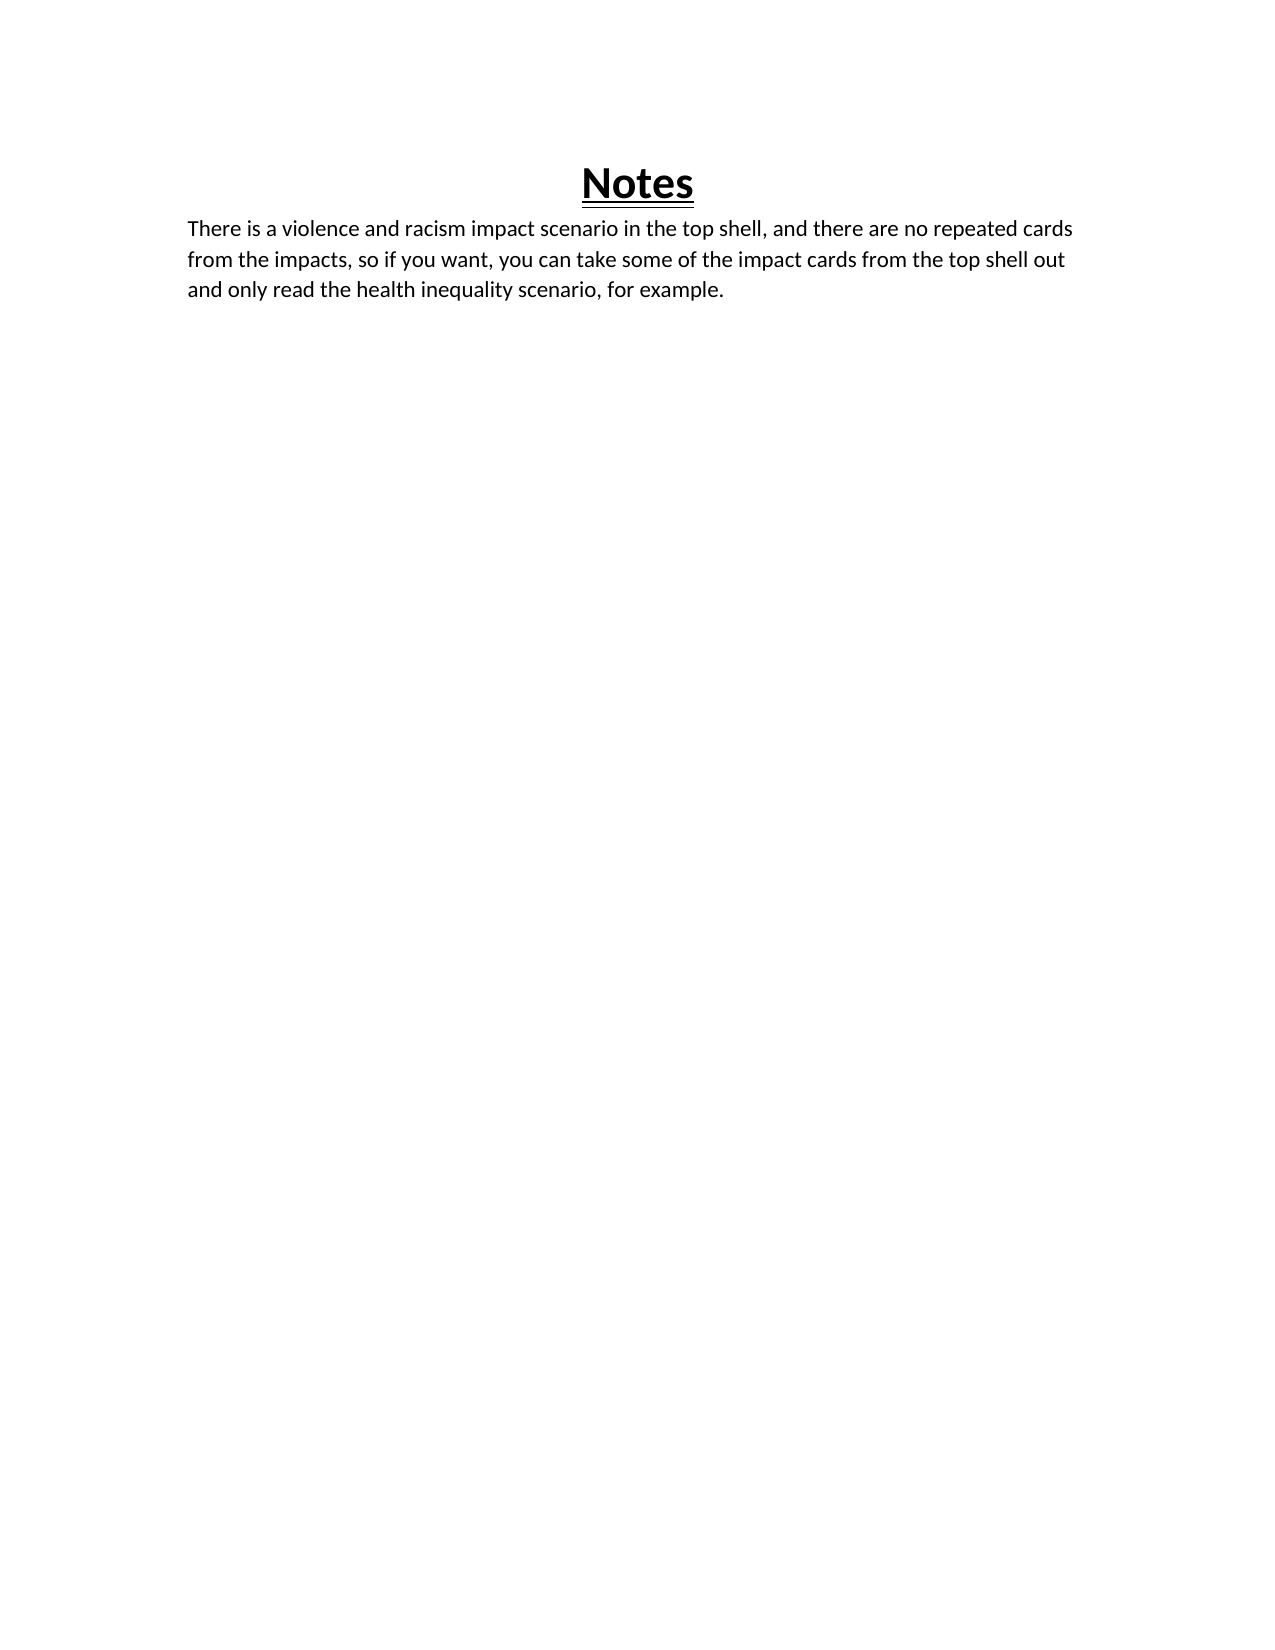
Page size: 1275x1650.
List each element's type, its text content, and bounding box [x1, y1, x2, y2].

text There is a violence and racism impact scenario in the top shell, and there are no repeated cards from the impacts, so if you want, you can take some of the impact cards from the top shell out and only read the health inequality scenario, for example. [187, 214, 1087, 303]
subtitle Notes [187, 154, 1087, 210]
